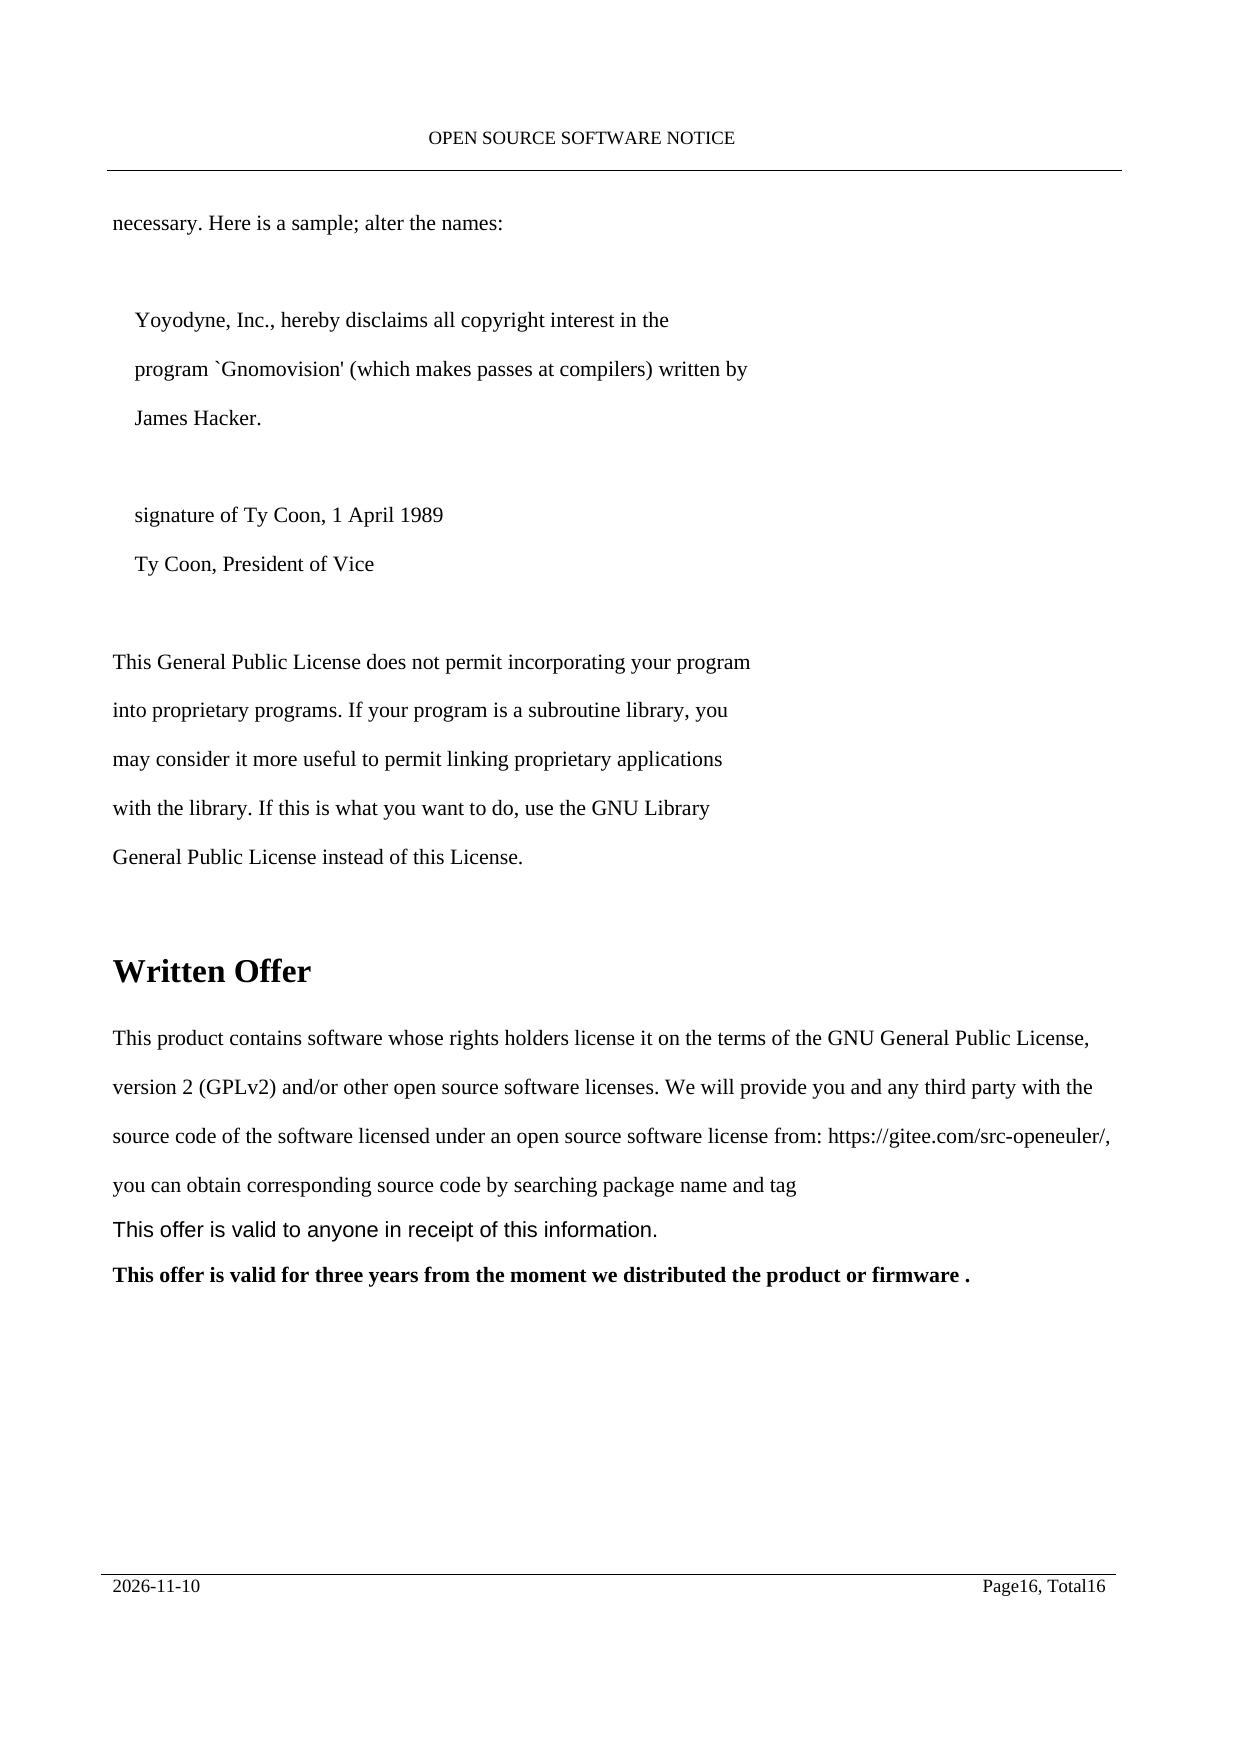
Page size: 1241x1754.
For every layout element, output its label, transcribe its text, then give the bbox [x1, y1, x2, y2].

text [112, 206, 1128, 921]
text This offer is valid for three years from the moment we distributed the product or firmware . [112, 1258, 1128, 1291]
text Written Offer [112, 938, 1128, 1003]
text This product contains software whose rights holders license it on the terms of the GNU General Public License, version 2 (GPLv2) and/or other open source software licenses. We will provide you and any third party with the source code of the software licensed under an open source software license from: https://gitee.com/src-openeuler/, you can obtain corresponding source code by searching package name and tag [112, 1022, 1128, 1201]
text This offer is valid to anyone in receipt of this information. [112, 1213, 1128, 1246]
